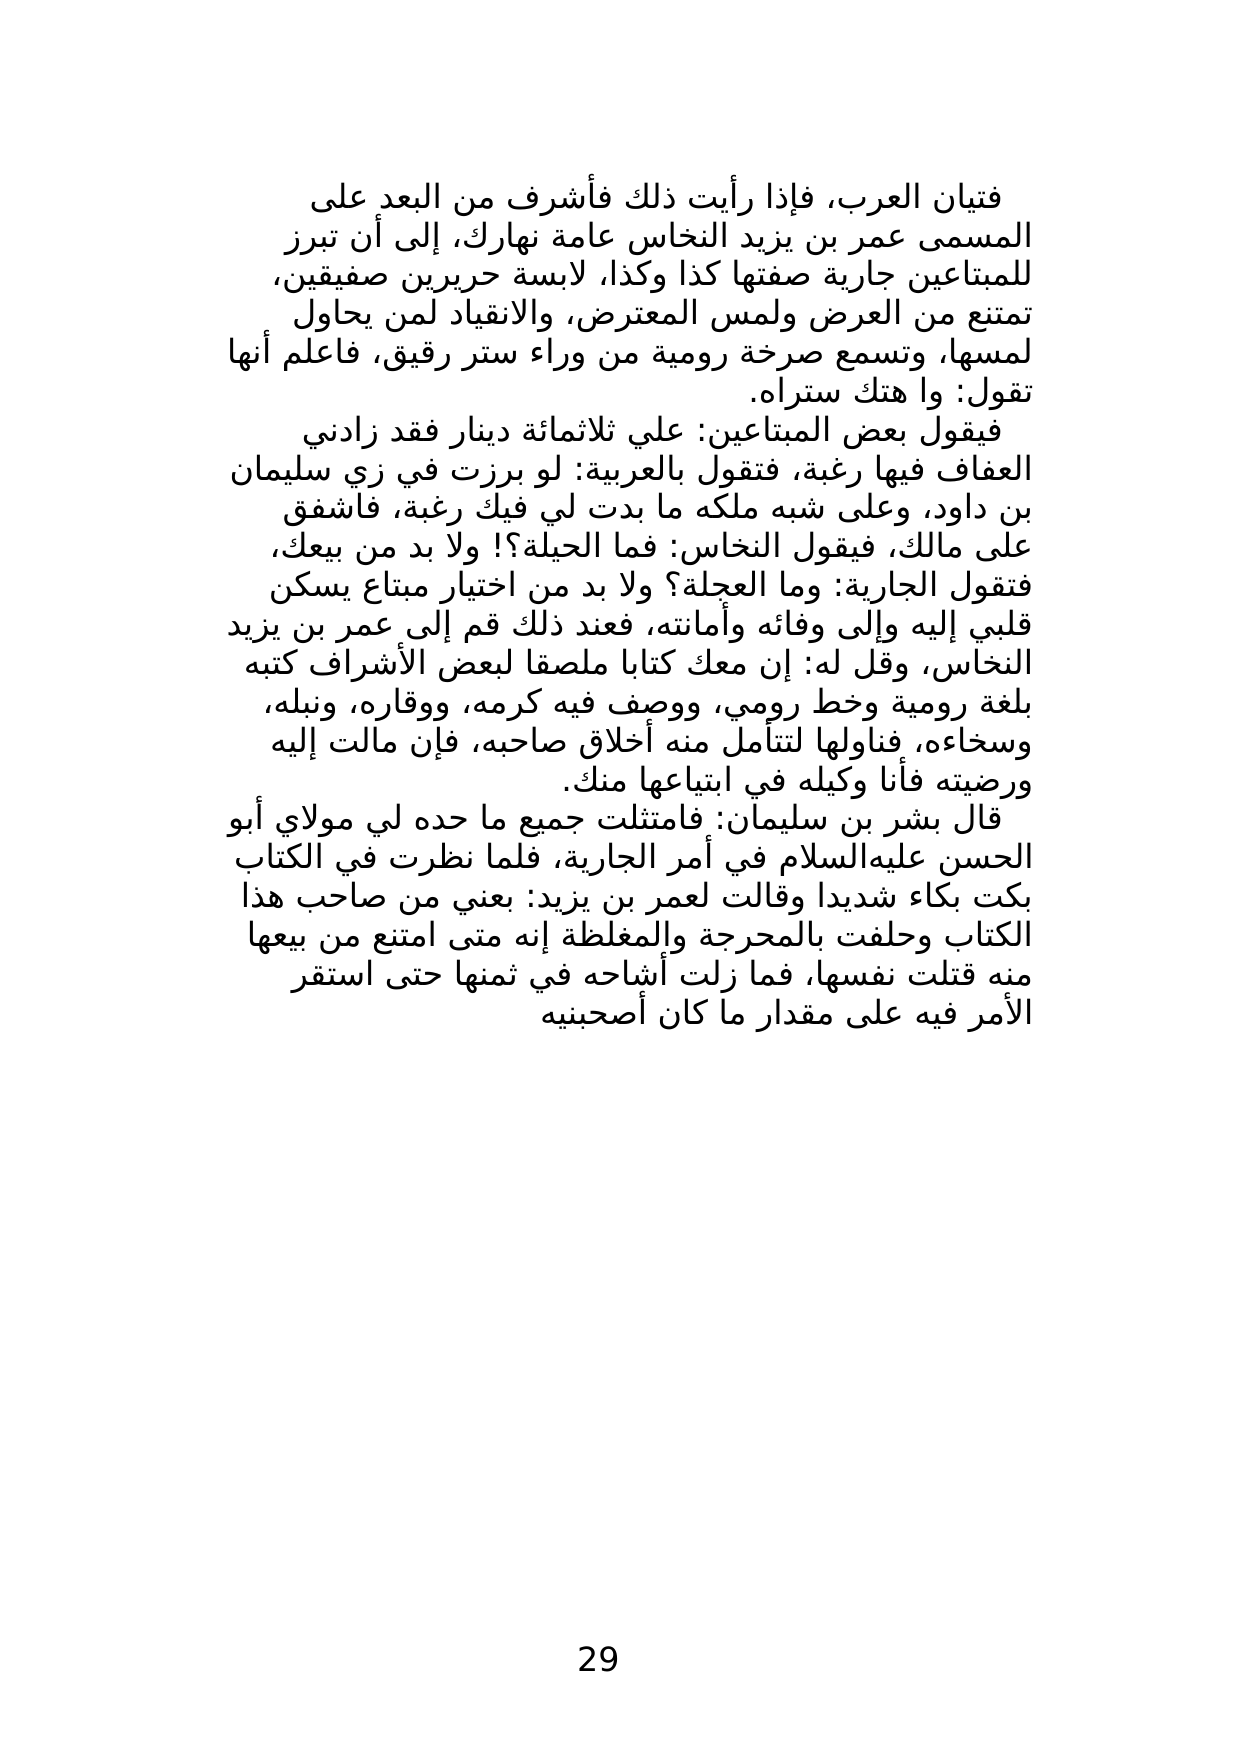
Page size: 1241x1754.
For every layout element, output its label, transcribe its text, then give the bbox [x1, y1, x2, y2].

text قال بشر بن سليمان: فامتثلت جميع ما حده لي مولاي أبو الحسن عليه‌السلام في أمر الجارية، فلما نظرت في الكتاب بكت بكاء شديدا وقالت لعمر بن يزيد: بعني من صاحب هذا الكتاب وحلفت بالمحرجة والمغلظة إنه متى امتنع من بيعها منه قتلت نفسها، فما زلت أشاحه في ثمنها حتى استقر الأمر فيه على مقدار ما كان أصحبنيه [222, 799, 1033, 1032]
text فيقول بعض المبتاعين: علي ثلاثمائة دينار فقد زادني العفاف فيها رغبة، فتقول بالعربية: لو برزت في زي سليمان بن داود، وعلى شبه ملكه ما بدت لي فيك رغبة، فاشفق على مالك، فيقول النخاس: فما الحيلة؟! ولا بد من بيعك، فتقول الجارية: وما العجلة؟ ولا بد من اختيار مبتاع يسكن قلبي إليه وإلى وفائه وأمانته، فعند ذلك قم إلى عمر بن يزيد النخاس، وقل له: إن معك كتابا ملصقا لبعض الأشراف كتبه بلغة رومية وخط رومي، ووصف فيه كرمه، ووقاره، ونبله، وسخاءه، فناولها لتتأمل منه أخلاق صاحبه، فإن مالت إليه ورضيته فأنا وكيله في ابتياعها منك. [222, 410, 1033, 799]
text فتيان العرب، فإذا رأيت ذلك فأشرف من البعد على المسمى عمر بن يزيد النخاس عامة نهارك، إلى أن تبرز للمبتاعين جارية صفتها كذا وكذا، لابسة حريرين صفيقين، تمتنع من العرض ولمس المعترض، والانقياد لمن يحاول لمسها، وتسمع صرخة رومية من وراء ستر رقيق، فاعلم أنها تقول: وا هتك ستراه. [222, 177, 1033, 410]
